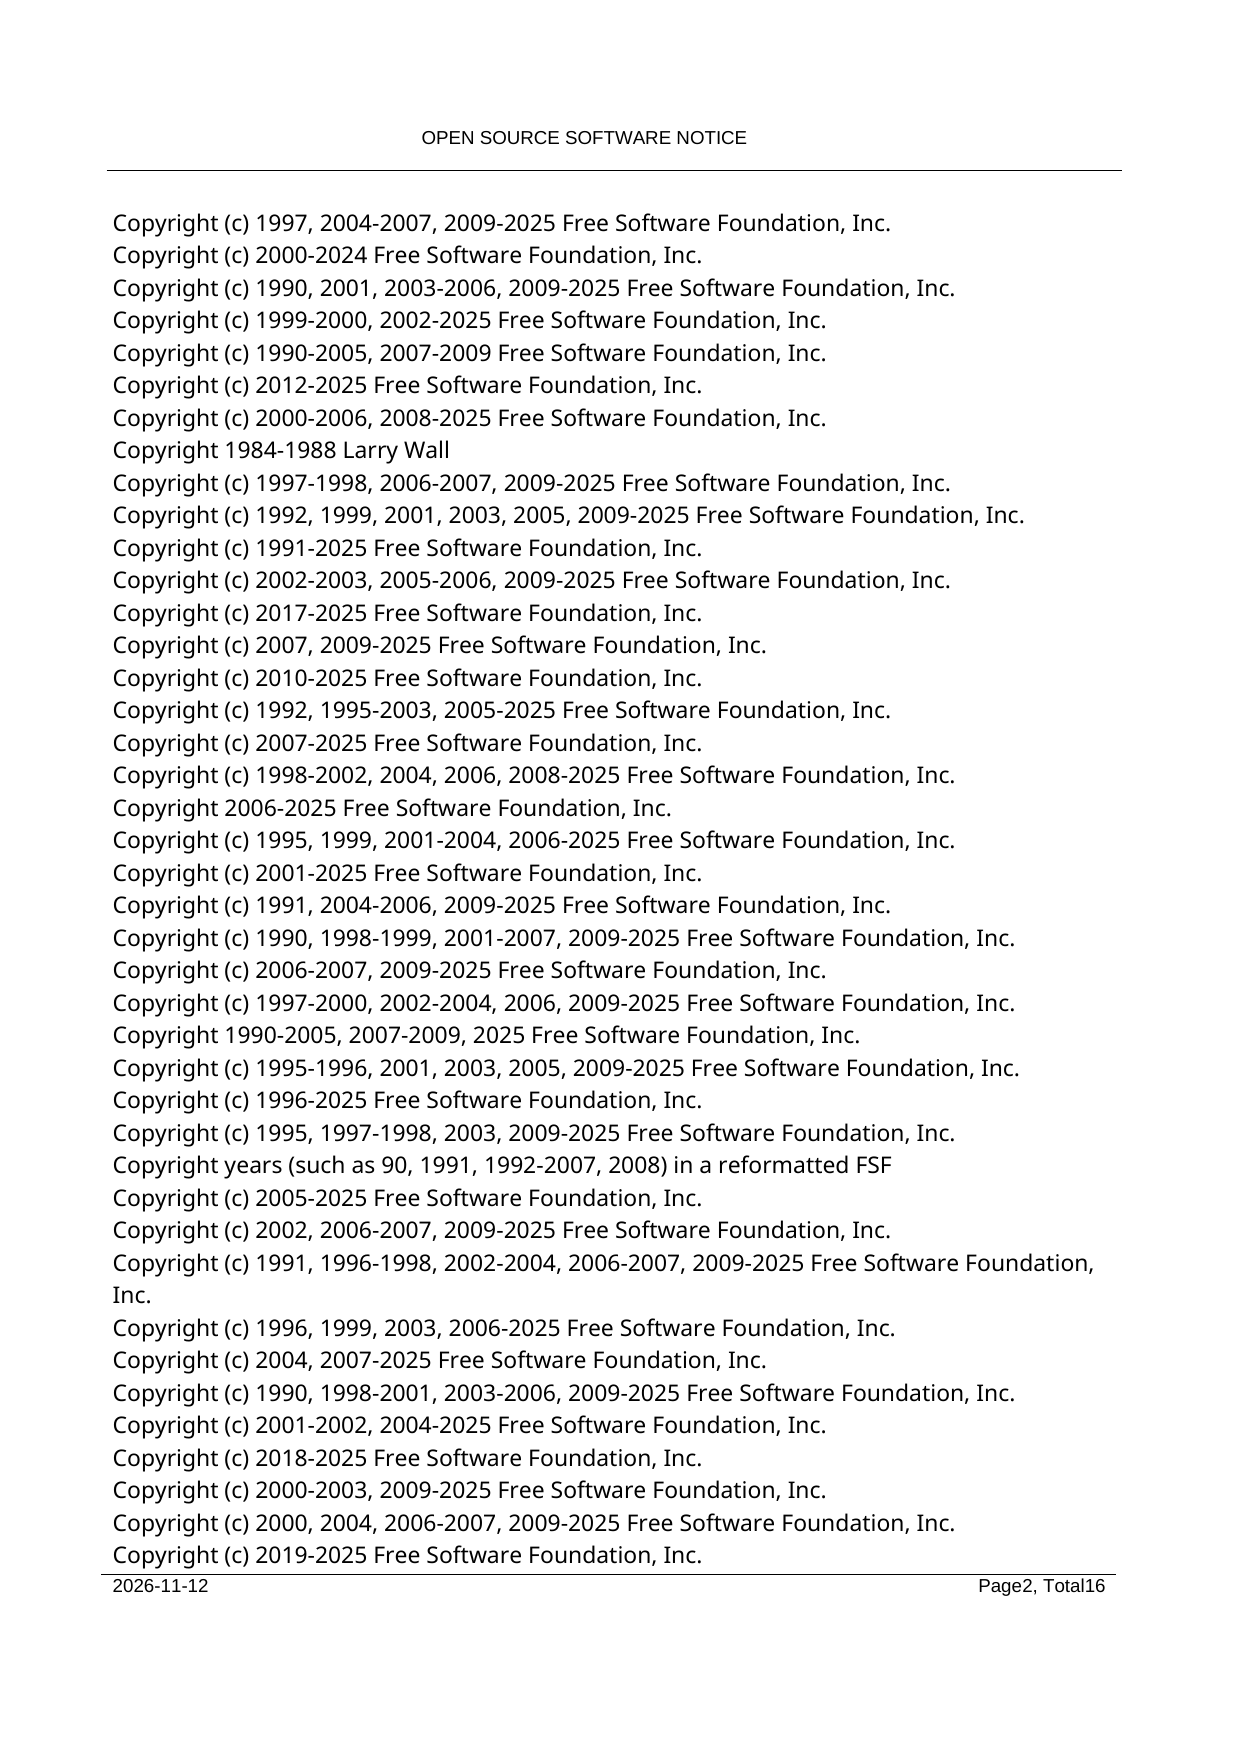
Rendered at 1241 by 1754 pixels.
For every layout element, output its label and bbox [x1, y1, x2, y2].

text [112, 206, 1128, 1571]
